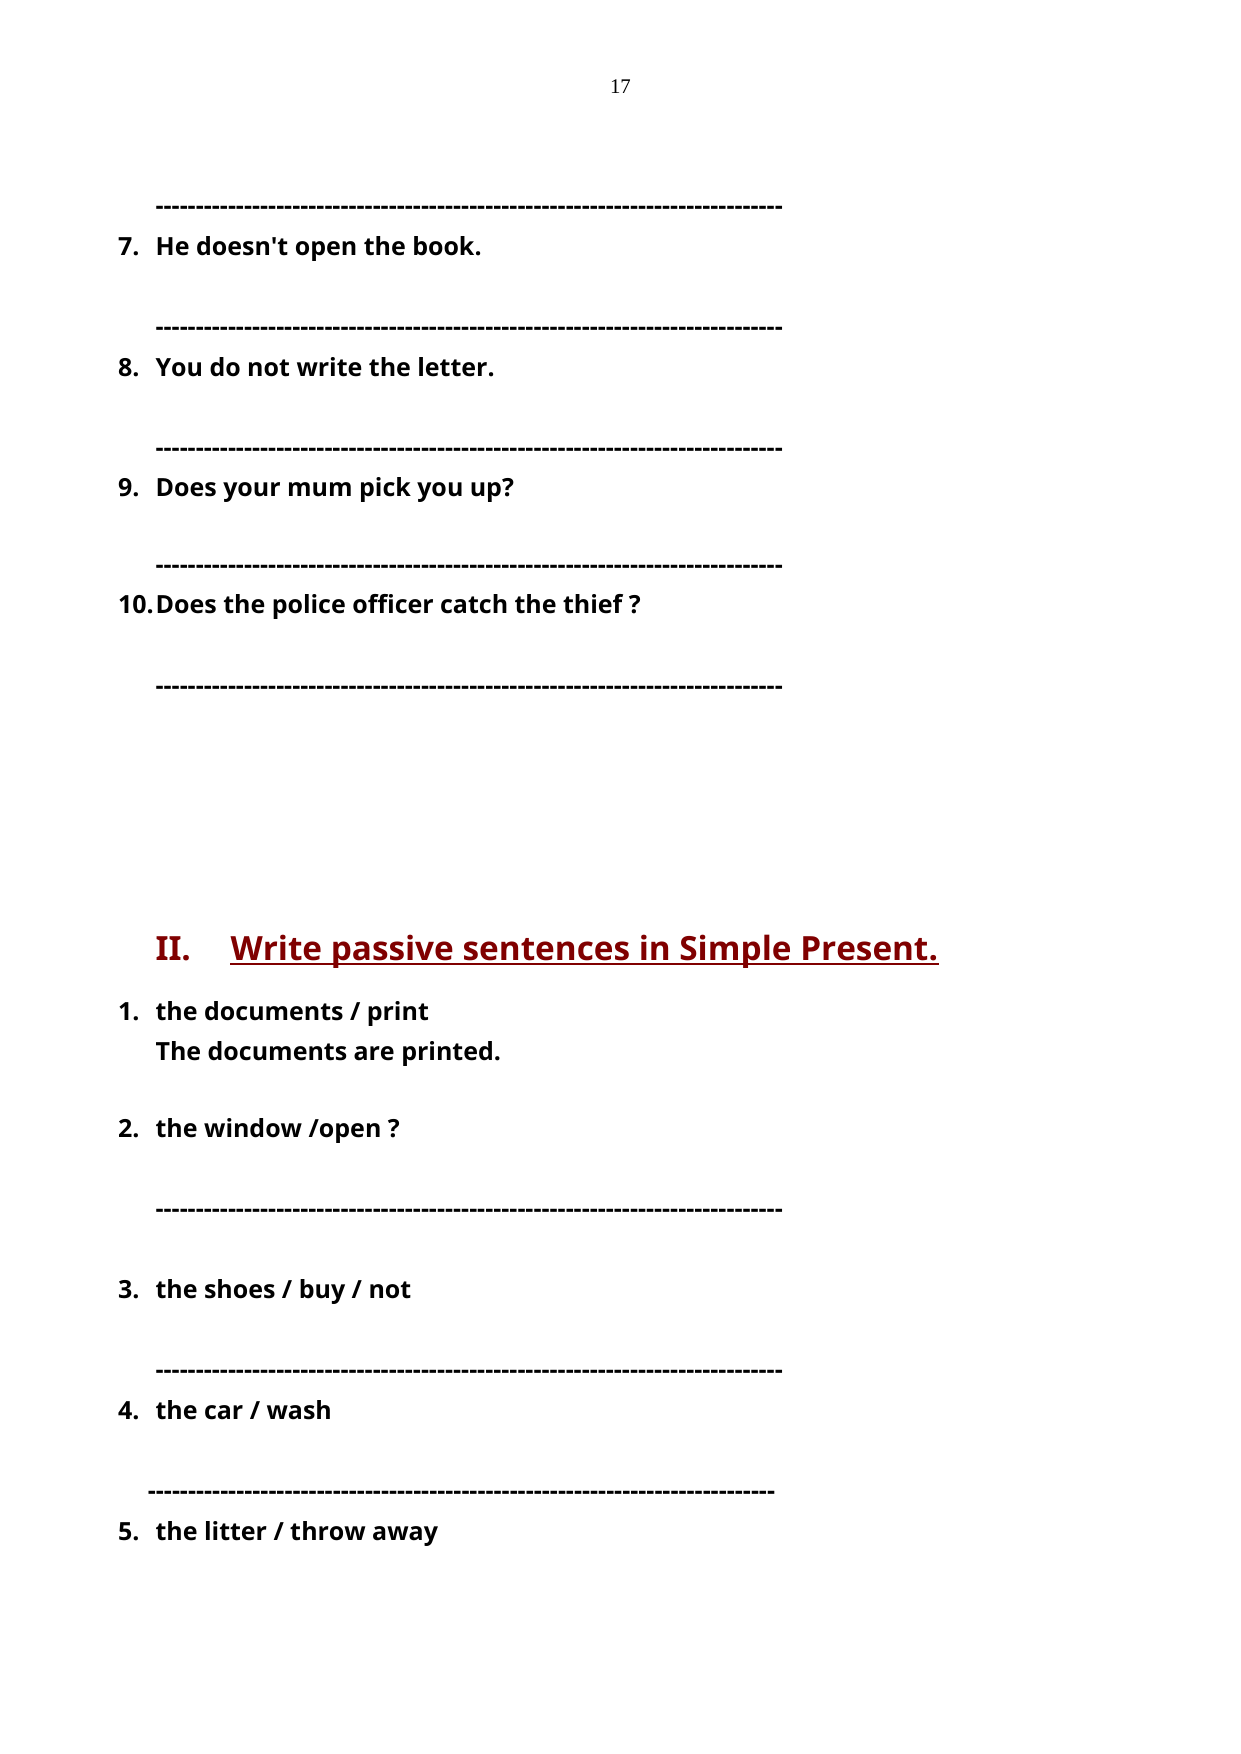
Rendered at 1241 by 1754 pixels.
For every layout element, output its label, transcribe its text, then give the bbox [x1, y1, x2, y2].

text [155, 188, 1093, 222]
list Does your mum pick you up? [118, 470, 1093, 504]
list the shoes / buy / not [118, 1271, 1093, 1306]
list the window /open ? [118, 1110, 1093, 1144]
list He doesn't open the book. [118, 228, 1093, 262]
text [155, 309, 1093, 343]
list Does the police officer catch the thief ? [118, 587, 1093, 621]
text ------------------------------------------------------------------------------ [155, 1352, 1093, 1386]
list You do not write the letter. [118, 349, 1093, 383]
list Write passive sentences in Simple Present. [155, 924, 1093, 970]
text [148, 1473, 1093, 1507]
text ------------------------------------------------------------------------------ [155, 1191, 1093, 1225]
list the litter / throw away [118, 1513, 1093, 1547]
list the car / wash [118, 1392, 1093, 1426]
text ------------------------------------------------------------------------------ [155, 547, 1093, 581]
list the documents / print [118, 993, 1093, 1027]
text The documents are printed. [155, 1034, 1093, 1068]
text ------------------------------------------------------------------------------ [155, 430, 1093, 464]
text ------------------------------------------------------------------------------ [155, 668, 1093, 702]
